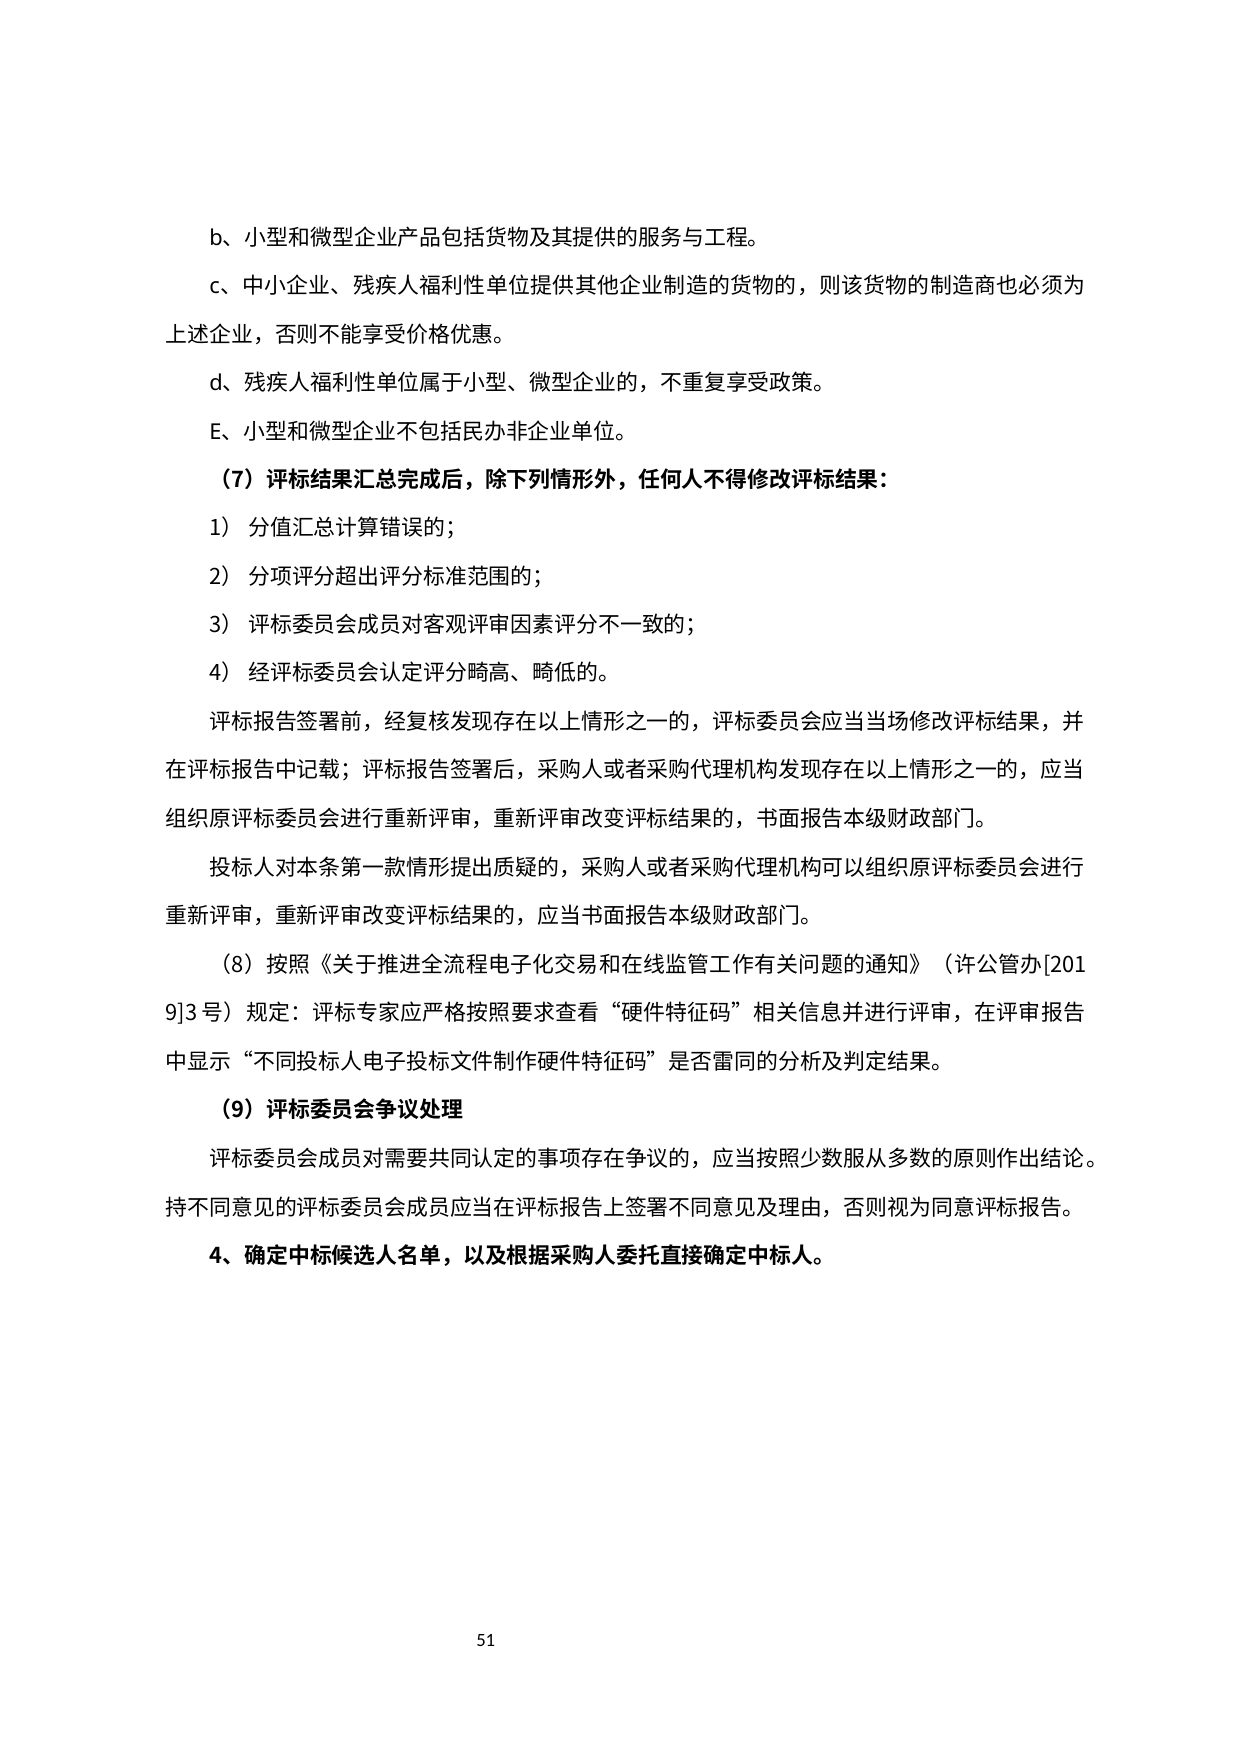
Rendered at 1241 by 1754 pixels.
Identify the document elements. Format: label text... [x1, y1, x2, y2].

text 4） 经评标委员会认定评分畸高、畸低的。 [165, 655, 1087, 687]
text （8）按照《关于推进全流程电子化交易和在线监管工作有关问题的通知》（许公管办[2019]3号）规定：评标专家应严格按照要求查看“硬件特征码”相关信息并进行评审，在评审报告中显示“不同投标人电子投标文件制作硬件特征码”是否雷同的分析及判定结果。 [165, 946, 1087, 1076]
text （9）评标委员会争议处理 [165, 1092, 1087, 1124]
text c、中小企业、残疾人福利性单位提供其他企业制造的货物的，则该货物的制造商也必须为上述企业，否则不能享受价格优惠。 [165, 268, 1087, 349]
text 3） 评标委员会成员对客观评审因素评分不一致的； [165, 607, 1087, 639]
text d、残疾人福利性单位属于小型、微型企业的，不重复享受政策。 [165, 365, 1087, 397]
text （7）评标结果汇总完成后，除下列情形外，任何人不得修改评标结果： [165, 462, 1087, 494]
text 4、确定中标候选人名单，以及根据采购人委托直接确定中标人。 [165, 1237, 1087, 1270]
text 1） 分值汇总计算错误的； [165, 510, 1087, 542]
text 2） 分项评分超出评分标准范围的； [165, 558, 1087, 591]
text E、小型和微型企业不包括民办非企业单位。 [165, 413, 1087, 446]
text b、小型和微型企业产品包括货物及其提供的服务与工程。 [165, 219, 1087, 252]
text 投标人对本条第一款情形提出质疑的，采购人或者采购代理机构可以组织原评标委员会进行重新评审，重新评审改变评标结果的，应当书面报告本级财政部门。 [165, 849, 1087, 930]
text 评标委员会成员对需要共同认定的事项存在争议的，应当按照少数服从多数的原则作出结论。持不同意见的评标委员会成员应当在评标报告上签署不同意见及理由，否则视为同意评标报告。 [165, 1140, 1087, 1222]
text 评标报告签署前，经复核发现存在以上情形之一的，评标委员会应当当场修改评标结果，并在评标报告中记载；评标报告签署后，采购人或者采购代理机构发现存在以上情形之一的，应当组织原评标委员会进行重新评审，重新评审改变评标结果的，书面报告本级财政部门。 [165, 703, 1087, 833]
